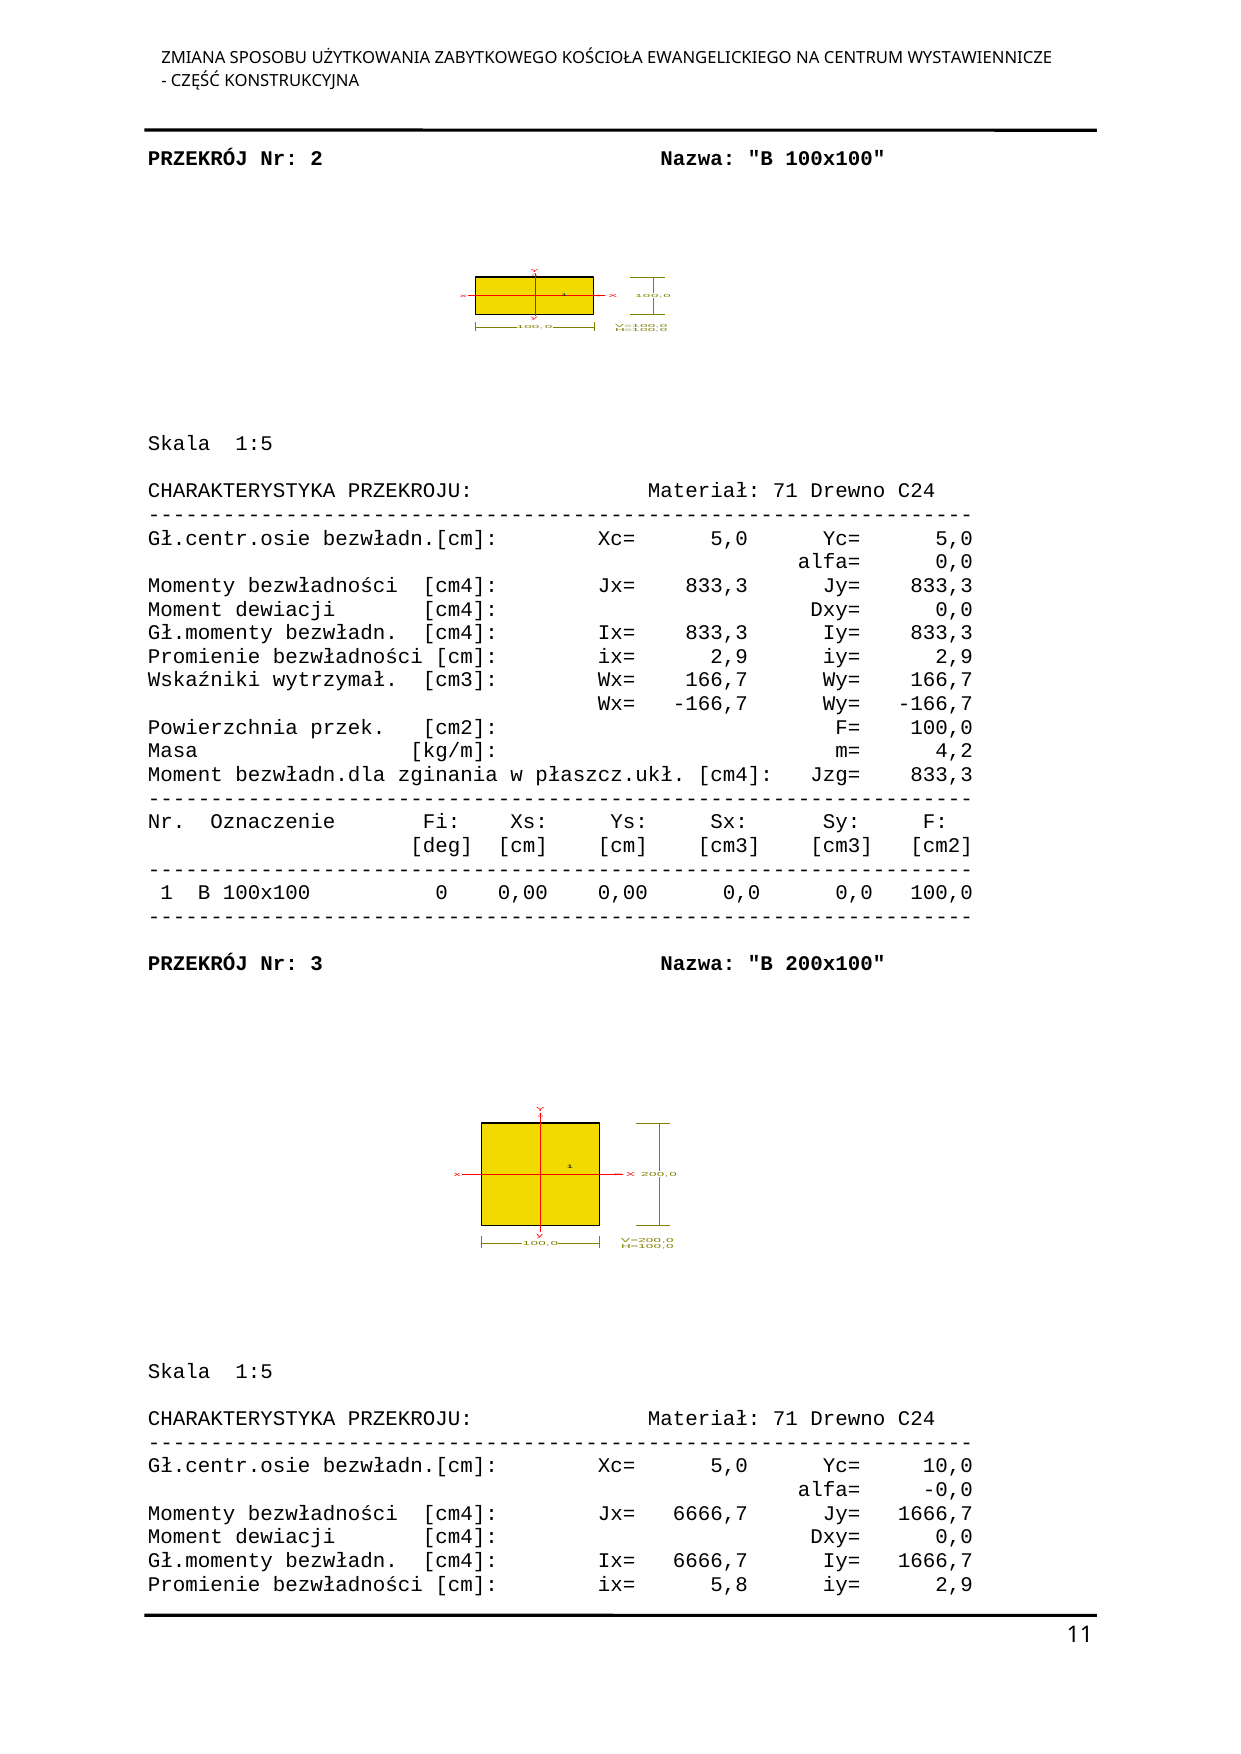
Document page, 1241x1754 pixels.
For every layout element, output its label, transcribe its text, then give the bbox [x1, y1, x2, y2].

text CHARAKTERYSTYKA PRZEKROJU: Materiał: 71 Drewno C24 [148, 1408, 1093, 1432]
text Skala 1:5 [148, 1361, 1093, 1384]
text Promienie bezwładności [cm]: ix= 2,9 iy= 2,9 [148, 646, 1093, 669]
text 1 B 100x100 0 0,00 0,00 0,0 0,0 100,0 [148, 882, 1093, 906]
text Gł.centr.osie bezwładn.[cm]: Xc= 5,0 Yc= 10,0 [148, 1455, 1093, 1479]
text CHARAKTERYSTYKA PRZEKROJU: Materiał: 71 Drewno C24 [148, 480, 1093, 504]
text ------------------------------------------------------------------ [148, 788, 1093, 811]
text [deg] [cm] [cm] [cm3] [cm3] [cm2] [148, 835, 1093, 859]
text ------------------------------------------------------------------ [148, 1432, 1093, 1455]
text Powierzchnia przek. [cm2]: F= 100,0 [148, 717, 1093, 740]
text alfa= 0,0 [148, 551, 1093, 575]
text Moment dewiacji [cm4]: Dxy= 0,0 [148, 598, 1093, 622]
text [148, 504, 1093, 528]
text Momenty bezwładności [cm4]: Jx= 6666,7 Jy= 1666,7 [148, 1503, 1093, 1526]
text Moment bezwładn.dla zginania w płaszcz.ukł. [cm4]: Jzg= 833,3 [148, 764, 1093, 788]
text Moment dewiacji [cm4]: Dxy= 0,0 [148, 1526, 1093, 1550]
text Wskaźniki wytrzymał. [cm3]: Wx= 166,7 Wy= 166,7 [148, 669, 1093, 693]
text Gł.centr.osie bezwładn.[cm]: Xc= 5,0 Yc= 5,0 [148, 528, 1093, 551]
text PRZEKRÓJ Nr: 2 Nazwa: "B 100x100" [148, 148, 1093, 171]
text Nr. Oznaczenie Fi: Xs: Ys: Sx: Sy: F: [148, 811, 1093, 835]
text Gł.momenty bezwładn. [cm4]: Ix= 6666,7 Iy= 1666,7 [148, 1550, 1093, 1573]
text Momenty bezwładności [cm4]: Jx= 833,3 Jy= 833,3 [148, 575, 1093, 598]
text PRZEKRÓJ Nr: 3 Nazwa: "B 200x100" [148, 953, 1093, 977]
text Skala 1:5 [148, 433, 1093, 457]
text Masa [kg/m]: m= 4,2 [148, 740, 1093, 764]
text Promienie bezwładności [cm]: ix= 5,8 iy= 2,9 [148, 1573, 1093, 1597]
text Wx= -166,7 Wy= -166,7 [148, 693, 1093, 717]
text ------------------------------------------------------------------ [148, 859, 1093, 882]
text alfa= -0,0 [148, 1479, 1093, 1503]
text Gł.momenty bezwładn. [cm4]: Ix= 833,3 Iy= 833,3 [148, 622, 1093, 646]
text ------------------------------------------------------------------ [148, 906, 1093, 929]
